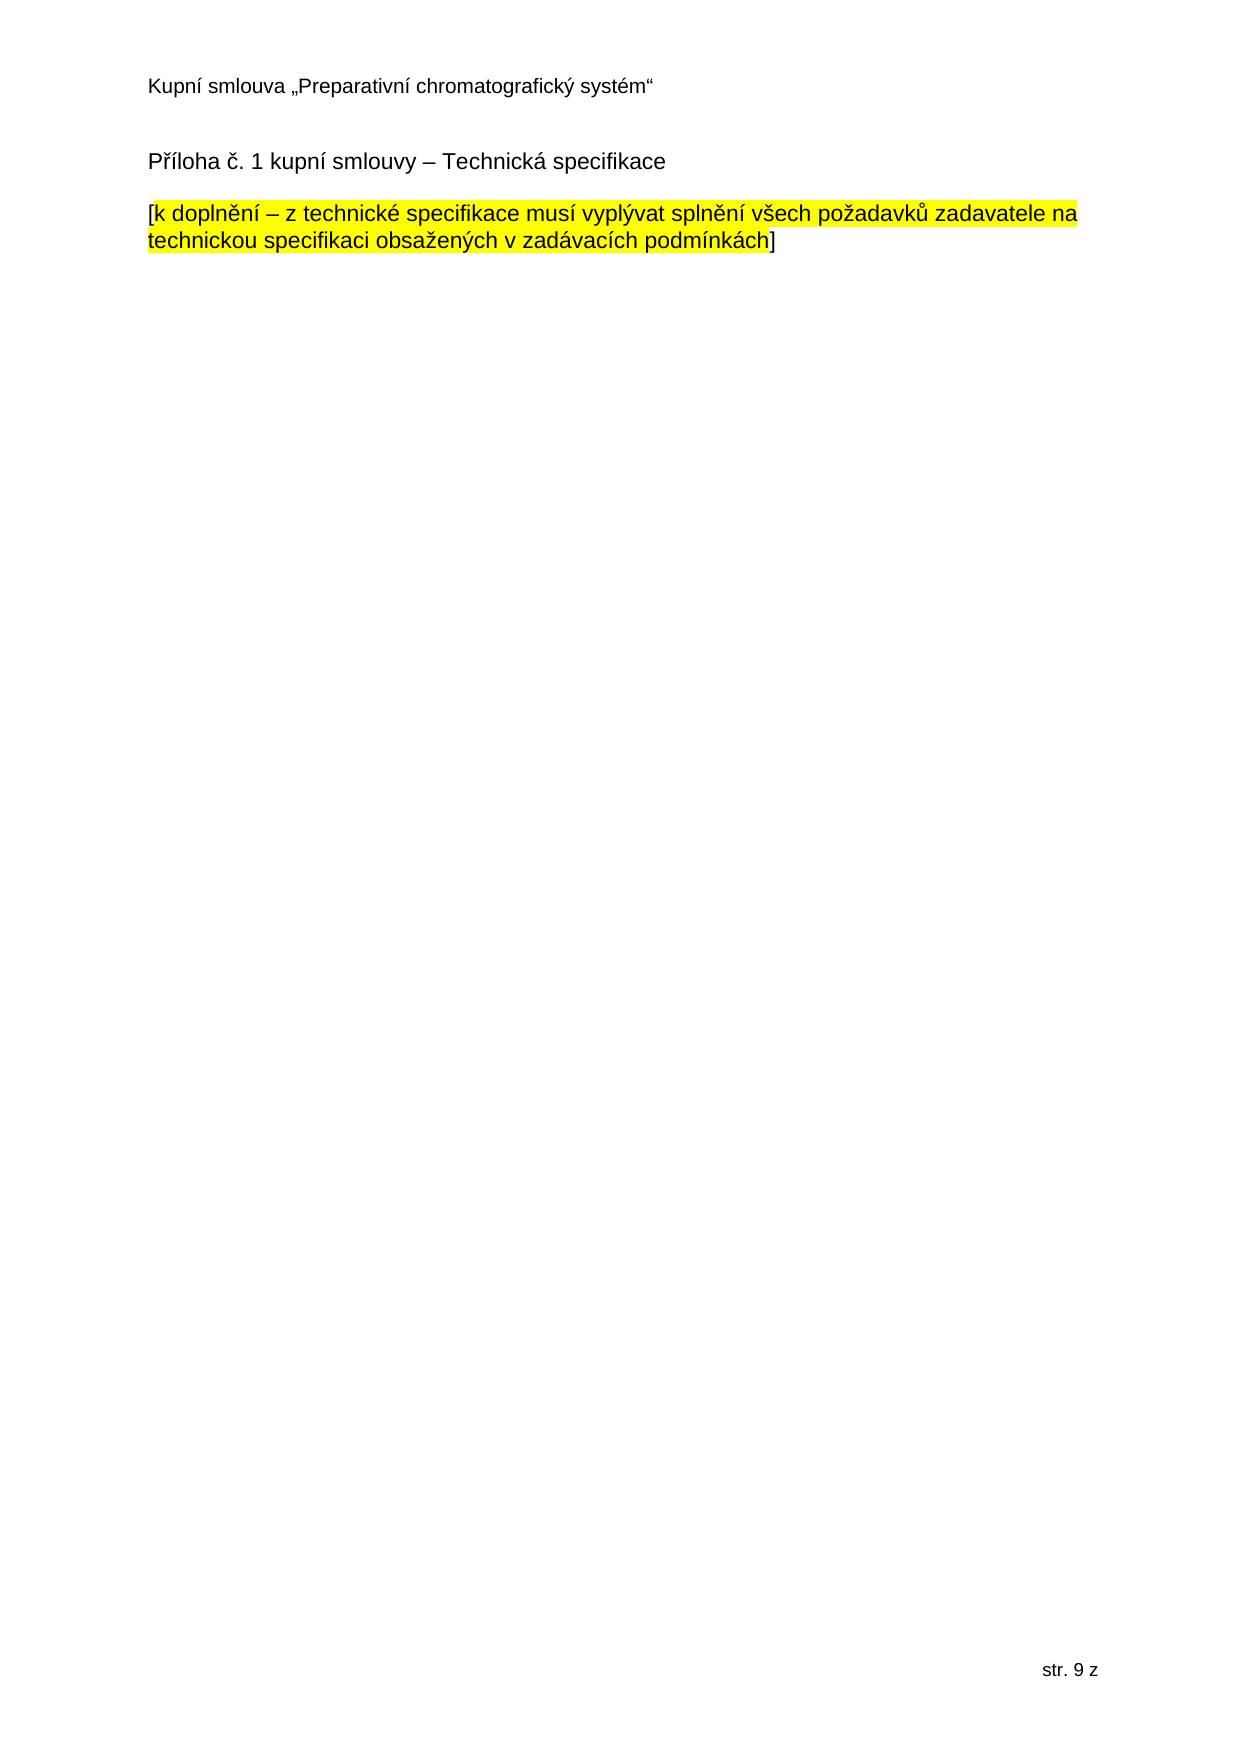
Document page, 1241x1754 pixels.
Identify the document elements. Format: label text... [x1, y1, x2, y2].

text [k doplnění – z technické specifikace musí vyplývat splnění všech požadavků zadavatele na technickou specifikaci obsažených v zadávacích podmínkách] [769, 200, 1093, 253]
text Příloha č. 1 kupní smlouvy – Technická specifikace [148, 148, 1093, 174]
